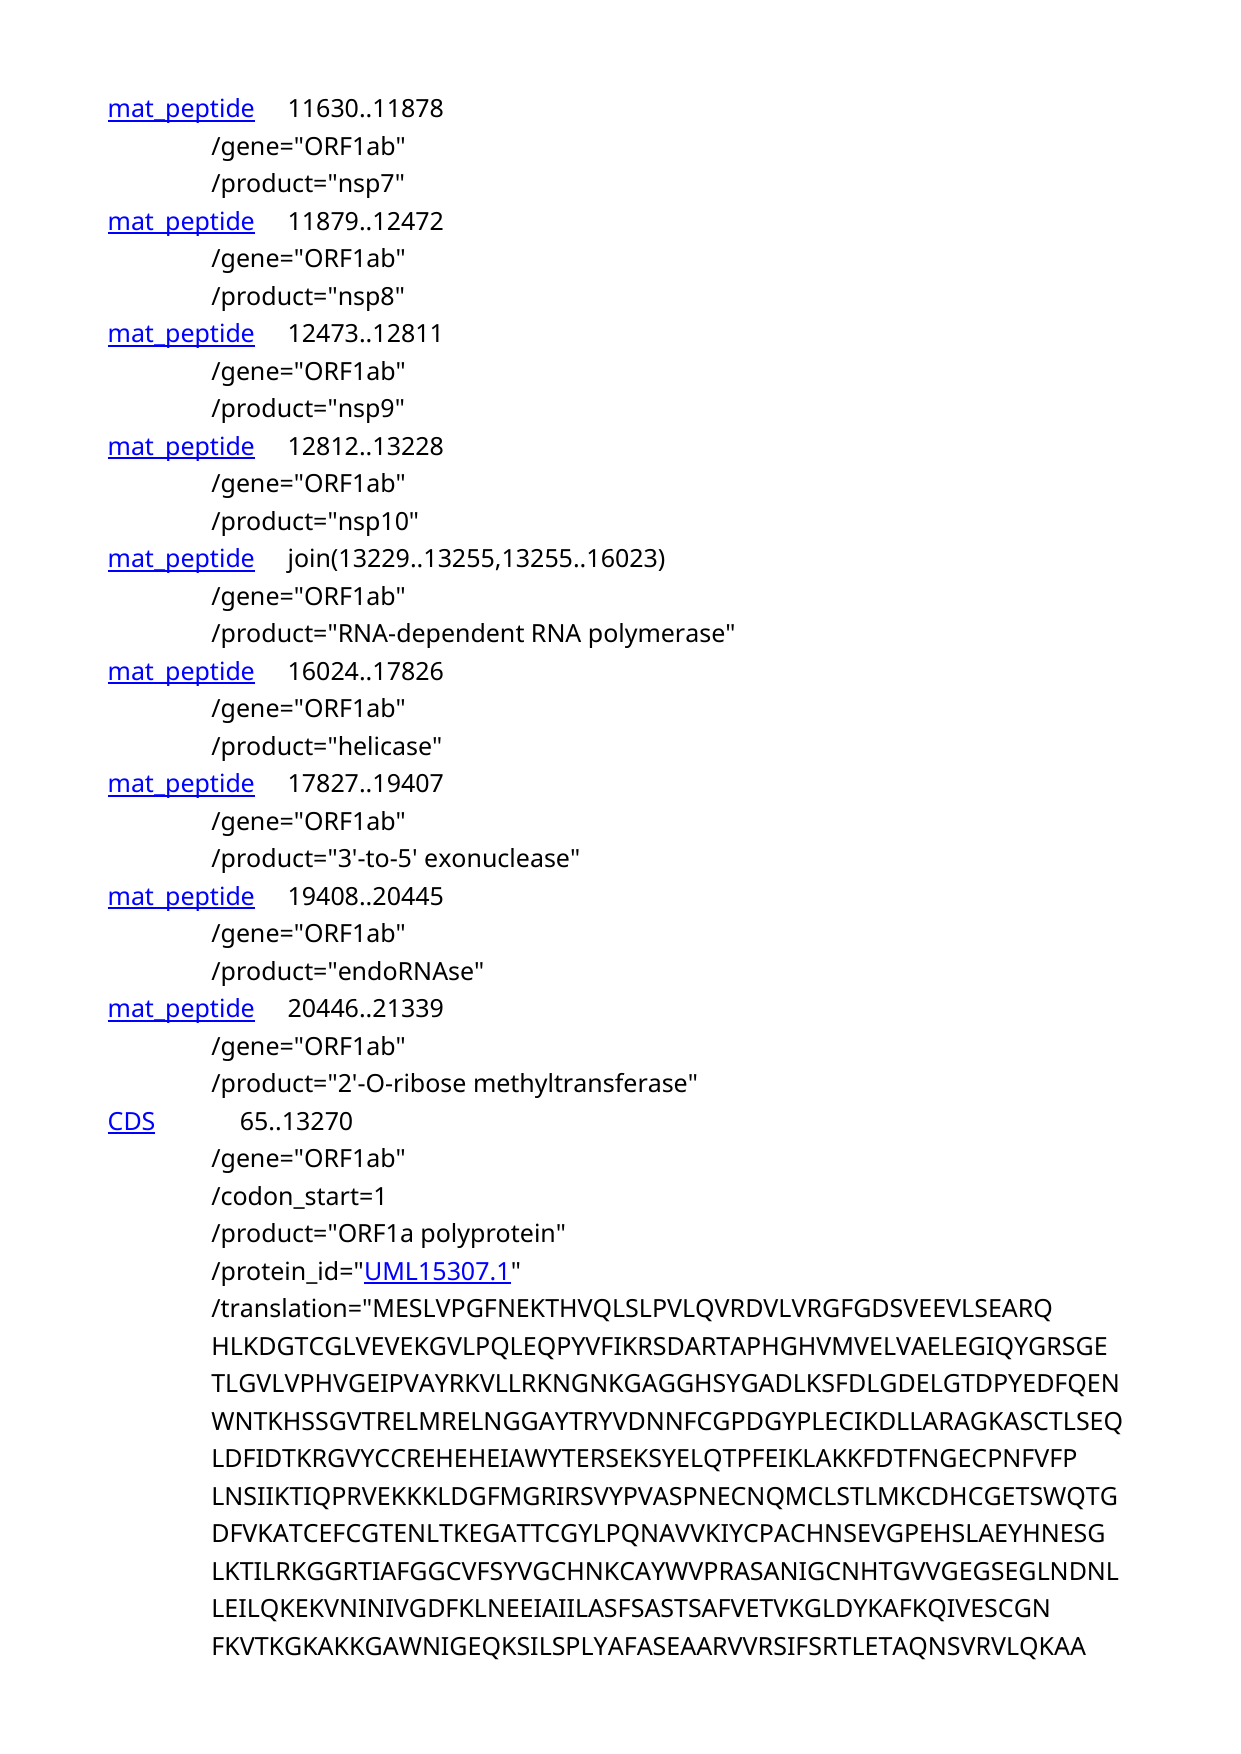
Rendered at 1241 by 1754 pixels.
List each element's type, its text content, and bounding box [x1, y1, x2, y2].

text LEILQKEKVNINIVGDFKLNEEIAIILASFSASTSAFVETVKGLDYKAFKQIVESCGN [75, 1589, 1165, 1627]
text mat_peptide 11630..11878 [75, 89, 1165, 127]
text mat_peptide 11879..12472 [75, 202, 1165, 239]
text /gene="ORF1ab" [75, 914, 1165, 952]
text LNSIIKTIQPRVEKKKLDGFMGRIRSVYPVASPNECNQMCLSTLMKCDHCGETSWQTG [75, 1477, 1165, 1514]
text /product="2'-O-ribose methyltransferase" [75, 1064, 1165, 1102]
text mat_peptide 12473..12811 [75, 314, 1165, 352]
text mat_peptide 17827..19407 [75, 764, 1165, 802]
text TLGVLVPHVGEIPVAYRKVLLRKNGNKGAGGHSYGADLKSFDLGDELGTDPYEDFQEN [75, 1364, 1165, 1402]
text /product="ORF1a polyprotein" [75, 1214, 1165, 1252]
text /translation="MESLVPGFNEKTHVQLSLPVLQVRDVLVRGFGDSVEEVLSEARQ [75, 1289, 1165, 1327]
text /gene="ORF1ab" [75, 352, 1165, 389]
text WNTKHSSGVTRELMRELNGGAYTRYVDNNFCGPDGYPLECIKDLLARAGKASCTLSEQ [75, 1402, 1165, 1439]
text mat_peptide 16024..17826 [75, 652, 1165, 689]
text CDS 65..13270 [75, 1102, 1165, 1139]
text /protein_id="UML15307.1" [75, 1252, 1165, 1289]
text /product="helicase" [75, 727, 1165, 764]
text /gene="ORF1ab" [75, 802, 1165, 839]
text LDFIDTKRGVYCCREHEHEIAWYTERSEKSYELQTPFEIKLAKKFDTFNGECPNFVFP [75, 1439, 1165, 1477]
text mat_peptide 19408..20445 [75, 877, 1165, 914]
text /gene="ORF1ab" [75, 577, 1165, 614]
text mat_peptide 20446..21339 [75, 989, 1165, 1027]
text /product="nsp10" [75, 502, 1165, 539]
text mat_peptide 12812..13228 [75, 427, 1165, 464]
text HLKDGTCGLVEVEKGVLPQLEQPYVFIKRSDARTAPHGHVMVELVAELEGIQYGRSGE [75, 1327, 1165, 1364]
text DFVKATCEFCGTENLTKEGATTCGYLPQNAVVKIYCPACHNSEVGPEHSLAEYHNESG [75, 1514, 1165, 1552]
text /product="RNA-dependent RNA polymerase" [75, 614, 1165, 652]
text /product="nsp7" [75, 164, 1165, 202]
text /codon_start=1 [75, 1177, 1165, 1214]
text /product="nsp8" [75, 277, 1165, 314]
text LKTILRKGGRTIAFGGCVFSYVGCHNKCAYWVPRASANIGCNHTGVVGEGSEGLNDNL [75, 1552, 1165, 1589]
text /gene="ORF1ab" [75, 1139, 1165, 1177]
text /gene="ORF1ab" [75, 464, 1165, 502]
text /gene="ORF1ab" [75, 689, 1165, 727]
text /product="3'-to-5' exonuclease" [75, 839, 1165, 877]
text /gene="ORF1ab" [75, 1027, 1165, 1064]
text /product="nsp9" [75, 389, 1165, 427]
text /gene="ORF1ab" [75, 239, 1165, 277]
text /product="endoRNAse" [75, 952, 1165, 989]
text /gene="ORF1ab" [75, 127, 1165, 164]
text FKVTKGKAKKGAWNIGEQKSILSPLYAFASEAARVVRSIFSRTLETAQNSVRVLQKAA [75, 1627, 1165, 1664]
text mat_peptide join(13229..13255,13255..16023) [75, 539, 1165, 577]
